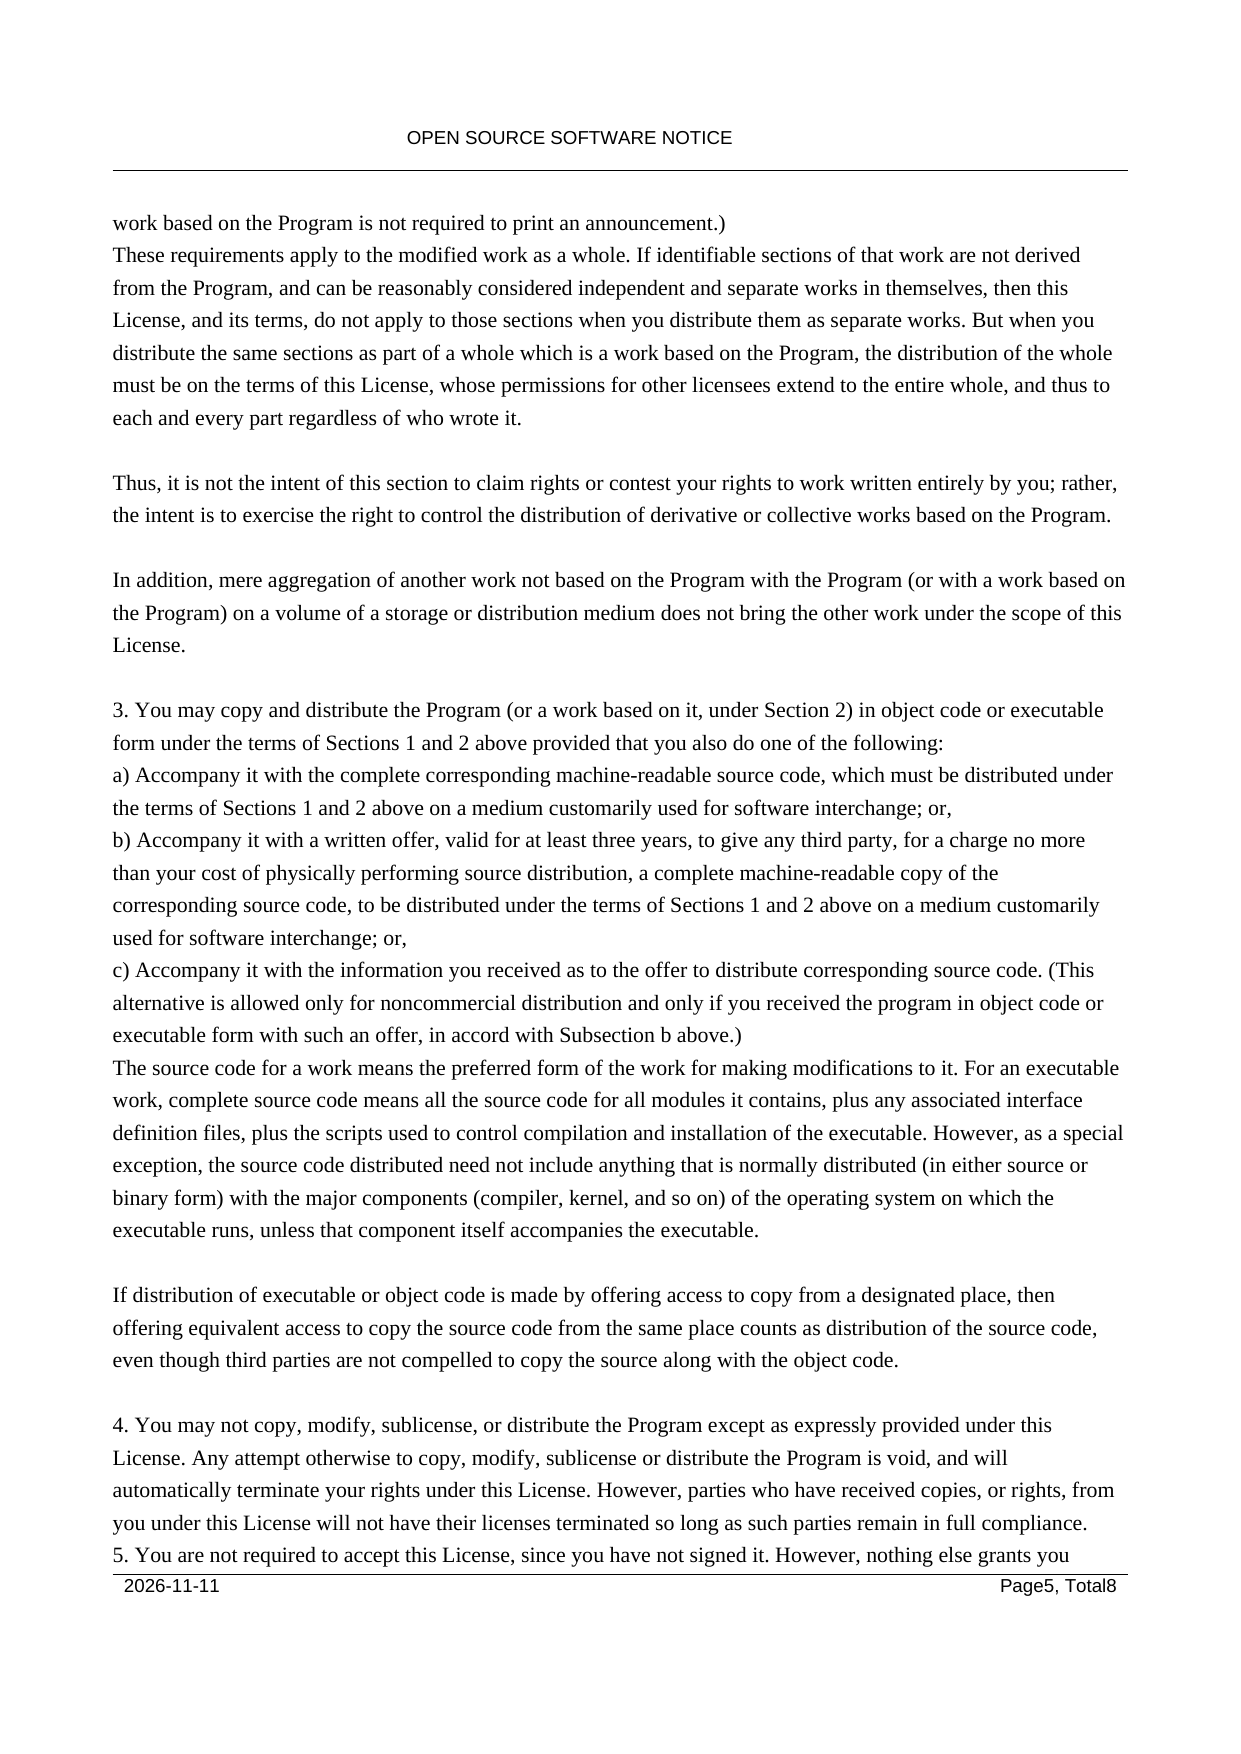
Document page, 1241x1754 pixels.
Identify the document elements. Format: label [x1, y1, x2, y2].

text [112, 206, 1128, 1571]
